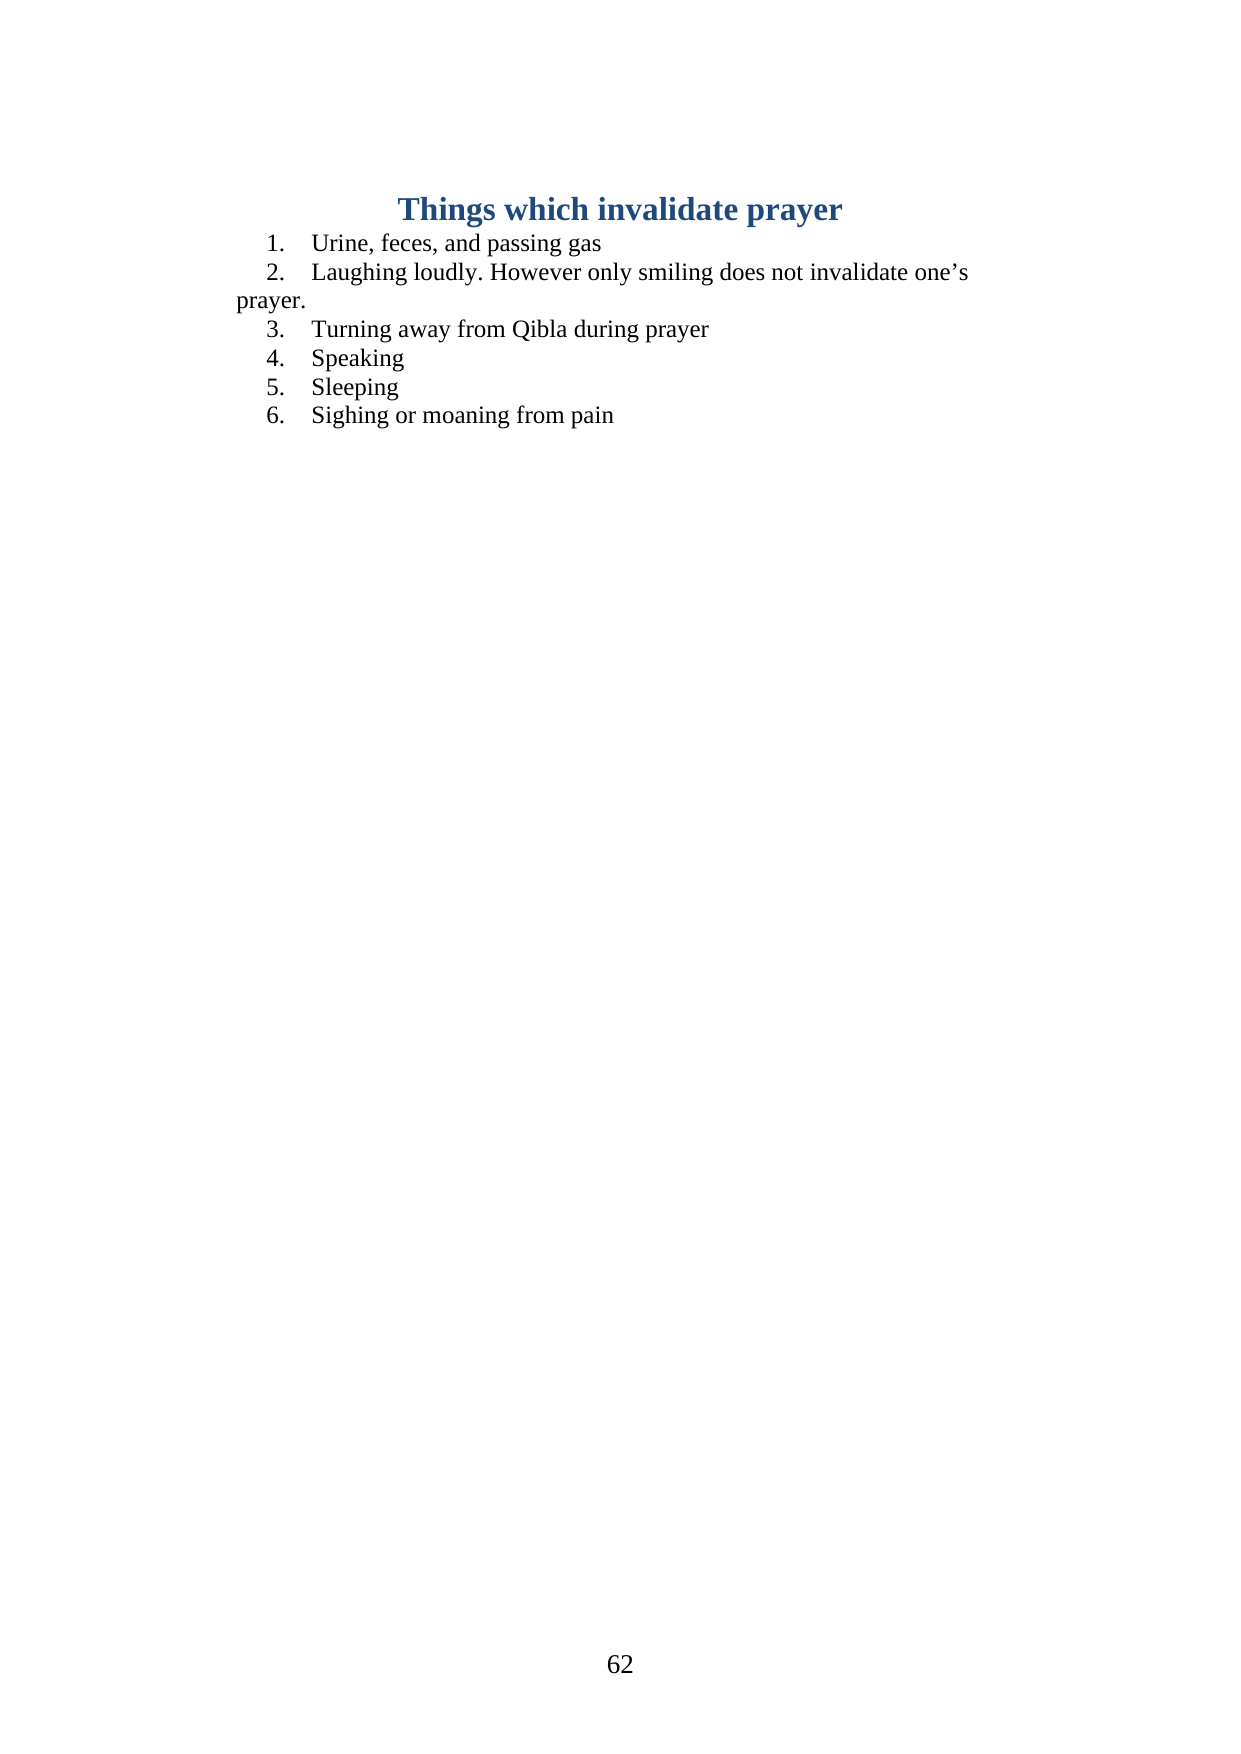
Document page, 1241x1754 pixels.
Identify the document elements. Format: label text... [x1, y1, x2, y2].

text 1. Urine, feces, and passing gas [236, 228, 1004, 257]
text 3. Turning away from Qibla during prayer [236, 314, 1004, 343]
text 5. Sleeping [236, 372, 1004, 401]
text 4. Speaking [236, 343, 1004, 372]
subtitle Things which invalidate prayer [236, 190, 1004, 228]
text 6. Sighing or moaning from pain [236, 401, 1004, 429]
text 2. Laughing loudly. However only smiling does not invalidate one’s prayer. [236, 257, 1004, 314]
